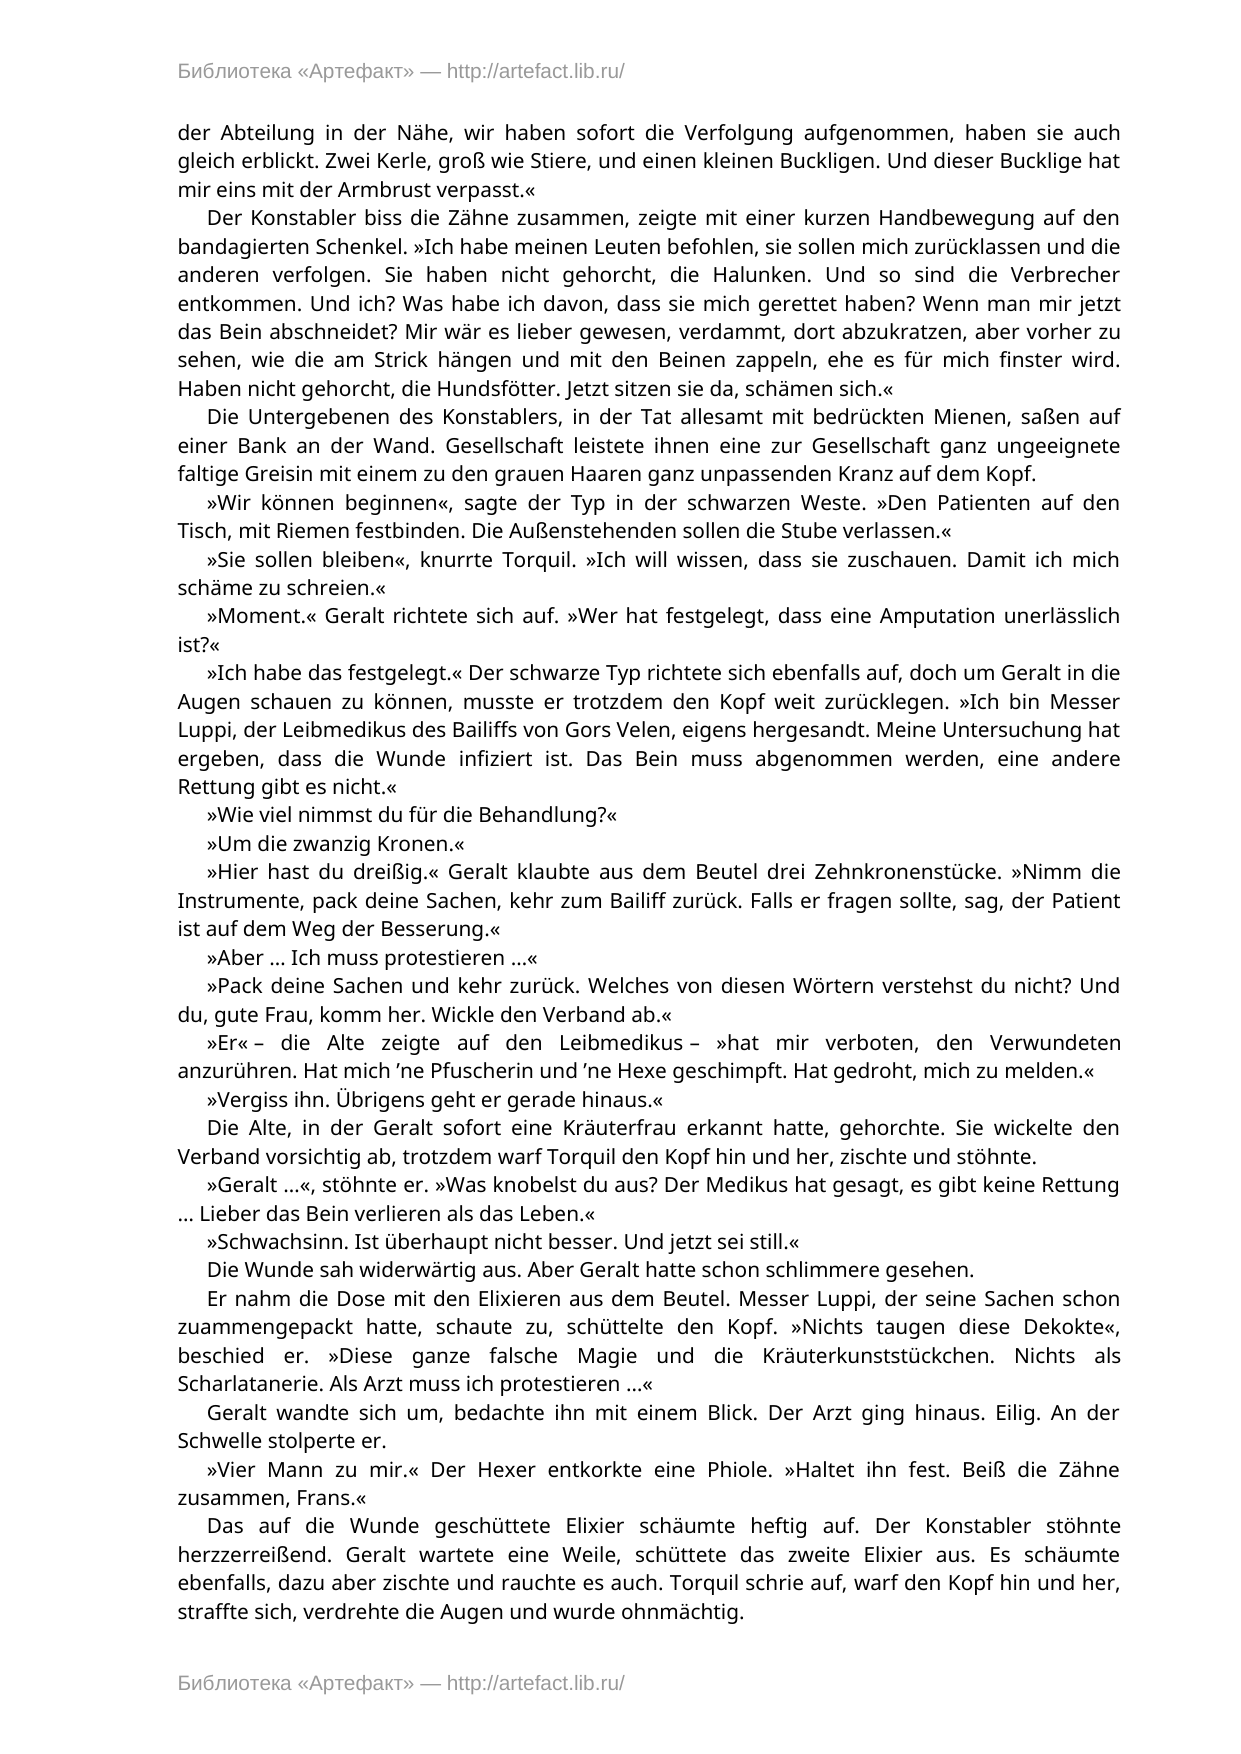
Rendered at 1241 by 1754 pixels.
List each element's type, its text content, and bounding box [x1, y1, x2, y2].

text Der Konstabler biss die Zähne zusammen, zeigte mit einer kurzen Handbewegung auf den bandagierten Schenkel. »Ich habe meinen Leuten befohlen, sie sollen mich zurücklassen und die anderen verfolgen. Sie haben nicht gehorcht, die Halunken. Und so sind die Verbrecher entkommen. Und ich? Was habe ich davon, dass sie mich gerettet haben? Wenn man mir jetzt das Bein abschneidet? Mir wär es lieber gewesen, verdammt, dort abzukratzen, aber vorher zu sehen, wie die am Strick hängen und mit den Beinen zappeln, ehe es für mich finster wird. Haben nicht gehorcht, die Hundsfötter. Jetzt sitzen sie da, schämen sich.« [177, 203, 1122, 402]
text »Vergiss ihn. Übrigens geht er gerade hinaus.« [177, 1085, 1122, 1113]
text »Wie viel nimmst du für die Behandlung?« [177, 801, 1122, 829]
text »Er« – die Alte zeigte auf den Leibmedikus – »hat mir verboten, den Verwundeten anzurühren. Hat mich ’ne Pfuscherin und ’ne Hexe geschimpft. Hat gedroht, mich zu melden.« [177, 1028, 1122, 1085]
text Geralt wandte sich um, bedachte ihn mit einem Blick. Der Arzt ging hinaus. Eilig. An der Schwelle stolperte er. [177, 1398, 1122, 1455]
text »Wir können beginnen«, sagte der Typ in der schwarzen Weste. »Den Patienten auf den Tisch, mit Riemen festbinden. Die Außenstehenden sollen die Stube verlassen.« [177, 488, 1122, 545]
text »Schwachsinn. Ist überhaupt nicht besser. Und jetzt sei still.« [177, 1227, 1122, 1256]
text Das auf die Wunde geschüttete Elixier schäumte heftig auf. Der Konstabler stöhnte herzzerreißend. Geralt wartete eine Weile, schüttete das zweite Elixier aus. Es schäumte ebenfalls, dazu aber zischte und rauchte es auch. Torquil schrie auf, warf den Kopf hin und her, straffte sich, verdrehte die Augen und wurde ohnmächtig. [177, 1512, 1122, 1625]
text Die Wunde sah widerwärtig aus. Aber Geralt hatte schon schlimmere gesehen. [177, 1256, 1122, 1284]
text »Vier Mann zu mir.« Der Hexer entkorkte eine Phiole. »Haltet ihn fest. Beiß die Zähne zusammen, Frans.« [177, 1455, 1122, 1512]
text »Aber … Ich muss protestieren …« [177, 943, 1122, 971]
text »Moment.« Geralt richtete sich auf. »Wer hat festgelegt, dass eine Amputation unerlässlich ist?« [177, 602, 1122, 658]
text »Um die zwanzig Kronen.« [177, 829, 1122, 857]
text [177, 118, 1122, 203]
text Er nahm die Dose mit den Elixieren aus dem Beutel. Messer Luppi, der seine Sachen schon zuammengepackt hatte, schaute zu, schüttelte den Kopf. »Nichts taugen diese Dekokte«, beschied er. »Diese ganze falsche Magie und die Kräuterkunststückchen. Nichts als Scharlatanerie. Als Arzt muss ich protestieren …« [177, 1284, 1122, 1398]
text Die Alte, in der Geralt sofort eine Kräuterfrau erkannt hatte, gehorchte. Sie wickelte den Verband vorsichtig ab, trotzdem warf Torquil den Kopf hin und her, zischte und stöhnte. [177, 1113, 1122, 1170]
text »Pack deine Sachen und kehr zurück. Welches von diesen Wörtern verstehst du nicht? Und du, gute Frau, komm her. Wickle den Verband ab.« [177, 971, 1122, 1028]
text Die Untergebenen des Konstablers, in der Tat allesamt mit bedrückten Mienen, saßen auf einer Bank an der Wand. Gesellschaft leistete ihnen eine zur Gesellschaft ganz ungeeignete faltige Greisin mit einem zu den grauen Haaren ganz unpassenden Kranz auf dem Kopf. [177, 402, 1122, 488]
text »Ich habe das festgelegt.« Der schwarze Typ richtete sich ebenfalls auf, doch um Geralt in die Augen schauen zu können, musste er trotzdem den Kopf weit zurücklegen. »Ich bin Messer Luppi, der Leibmedikus des Bailiffs von Gors Velen, eigens hergesandt. Meine Untersuchung hat ergeben, dass die Wunde infiziert ist. Das Bein muss abgenommen werden, eine andere Rettung gibt es nicht.« [177, 658, 1122, 801]
text »Geralt …«, stöhnte er. »Was knobelst du aus? Der Medikus hat gesagt, es gibt keine Rettung … Lieber das Bein verlieren als das Leben.« [177, 1170, 1122, 1227]
text »Sie sollen bleiben«, knurrte Torquil. »Ich will wissen, dass sie zuschauen. Damit ich mich schäme zu schreien.« [177, 545, 1122, 602]
text »Hier hast du dreißig.« Geralt klaubte aus dem Beutel drei Zehnkronenstücke. »Nimm die Instrumente, pack deine Sachen, kehr zum Bailiff zurück. Falls er fragen sollte, sag, der Patient ist auf dem Weg der Besserung.« [177, 857, 1122, 943]
